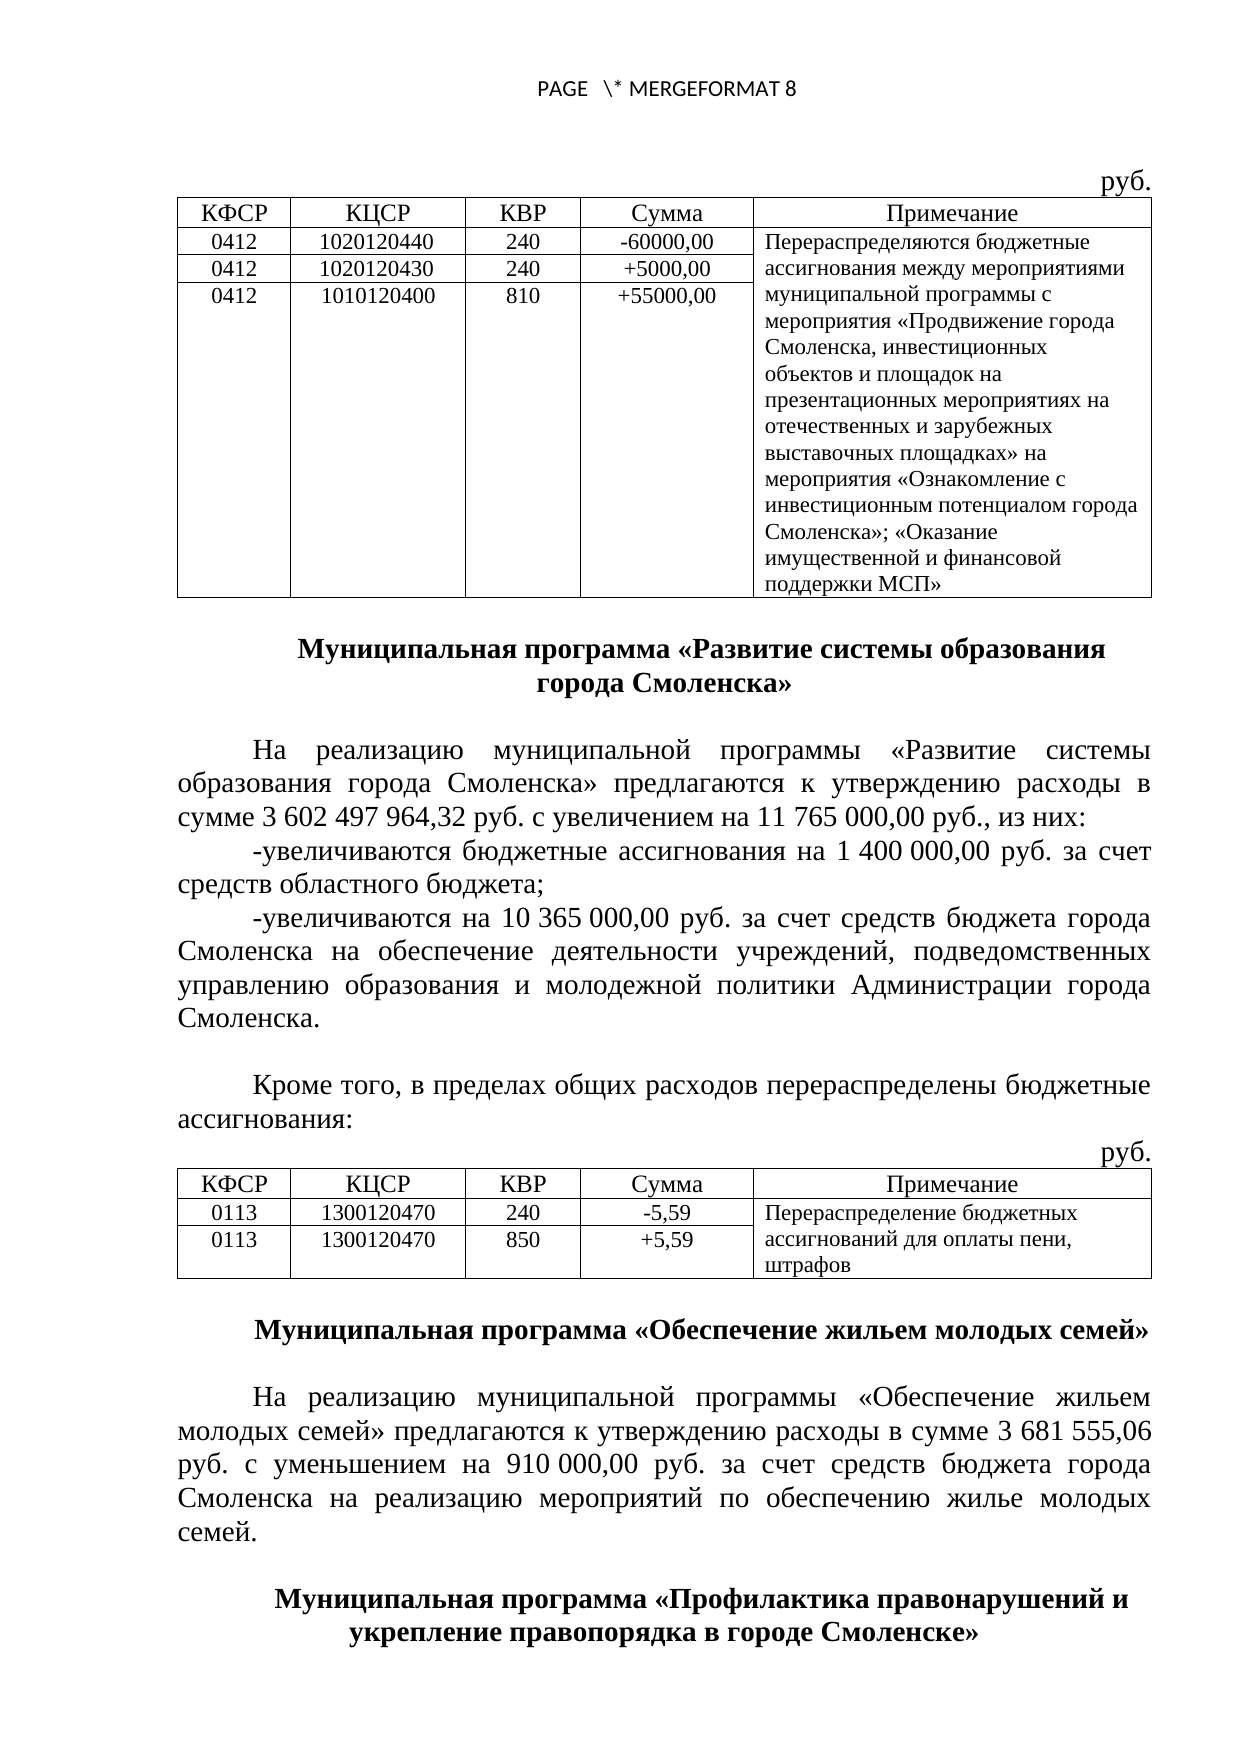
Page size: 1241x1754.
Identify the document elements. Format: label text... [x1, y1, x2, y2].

table_header КЦСР [291, 1169, 465, 1198]
table_cell 0412 [178, 255, 290, 282]
table_cell 240 [466, 228, 580, 254]
table_header Примечание [754, 198, 1151, 227]
table_cell 0113 [178, 1226, 290, 1278]
table_cell 1020120430 [291, 255, 465, 282]
table_cell 0412 [178, 283, 290, 597]
table_cell 1010120400 [291, 283, 465, 597]
list руб. [318, 1134, 1152, 1168]
text -увеличиваются бюджетные ассигнования на 1 400 000,00 руб. за счет средств областного бюджета; [177, 833, 1152, 900]
table_cell 810 [466, 283, 580, 597]
table_cell 0113 [178, 1199, 290, 1225]
table_cell +55000,00 [581, 283, 753, 597]
table_cell +5,59 [581, 1226, 753, 1278]
table_cell 0412 [178, 228, 290, 254]
table_cell 1300120470 [291, 1199, 465, 1225]
table_cell Перераспределяются бюджетные ассигнования между мероприятиями муниципальной программы с мероприятия «Продвижение города Смоленска, инвестиционных объектов и площадок на презентационных мероприятиях на отечественных и зарубежных выставочных площадках» на мероприятия «Ознакомление с инвестиционным потенциалом города Смоленска»; «Оказание имущественной и финансовой поддержки МСП» [754, 228, 1151, 597]
table_cell 240 [466, 255, 580, 282]
table_header Сумма [581, 1169, 753, 1198]
table_header КФСР [178, 1169, 290, 1198]
table_cell -5,59 [581, 1199, 753, 1225]
table_header КВР [466, 1169, 580, 1198]
table_cell -60000,00 [581, 228, 753, 254]
text На реализацию муниципальной программы «Развитие системы образования города Смоленска» предлагаются к утверждению расходы в сумме 3 602 497 964,32 руб. с увеличением на 11 765 000,00 руб., из них: [177, 732, 1152, 833]
table_header Сумма [581, 198, 753, 227]
text Муниципальная программа «Профилактика правонарушений и укрепление правопорядка в городе Смоленске» [177, 1581, 1152, 1648]
text -увеличиваются на 10 365 000,00 руб. за счет средств бюджета города Смоленска на обеспечение деятельности учреждений, подведомственных управлению образования и молодежной политики Администрации города Смоленска. [177, 900, 1152, 1034]
table_cell 1300120470 [291, 1226, 465, 1278]
table_cell 1020120440 [291, 228, 465, 254]
table_header КЦСР [291, 198, 465, 227]
text На реализацию муниципальной программы «Обеспечение жильем молодых семей» предлагаются к утверждению расходы в сумме 3 681 555,06 руб. с уменьшением на 910 000,00 руб. за счет средств бюджета города Смоленска на реализацию мероприятий по обеспечению жилье молодых семей. [177, 1379, 1152, 1547]
table_cell Перераспределение бюджетных ассигнований для оплаты пени, штрафов [754, 1199, 1151, 1278]
text Кроме того, в пределах общих расходов перераспределены бюджетные ассигнования: [177, 1067, 1152, 1134]
list руб. [318, 163, 1152, 197]
table_cell 850 [466, 1226, 580, 1278]
table_header КВР [466, 198, 580, 227]
text Муниципальная программа «Обеспечение жильем молодых семей» [177, 1312, 1152, 1346]
table_cell +5000,00 [581, 255, 753, 282]
table_header КФСР [178, 198, 290, 227]
table_header Примечание [754, 1169, 1151, 1198]
table_cell 240 [466, 1199, 580, 1225]
text Муниципальная программа «Развитие системы образования города Смоленска» [177, 631, 1152, 698]
